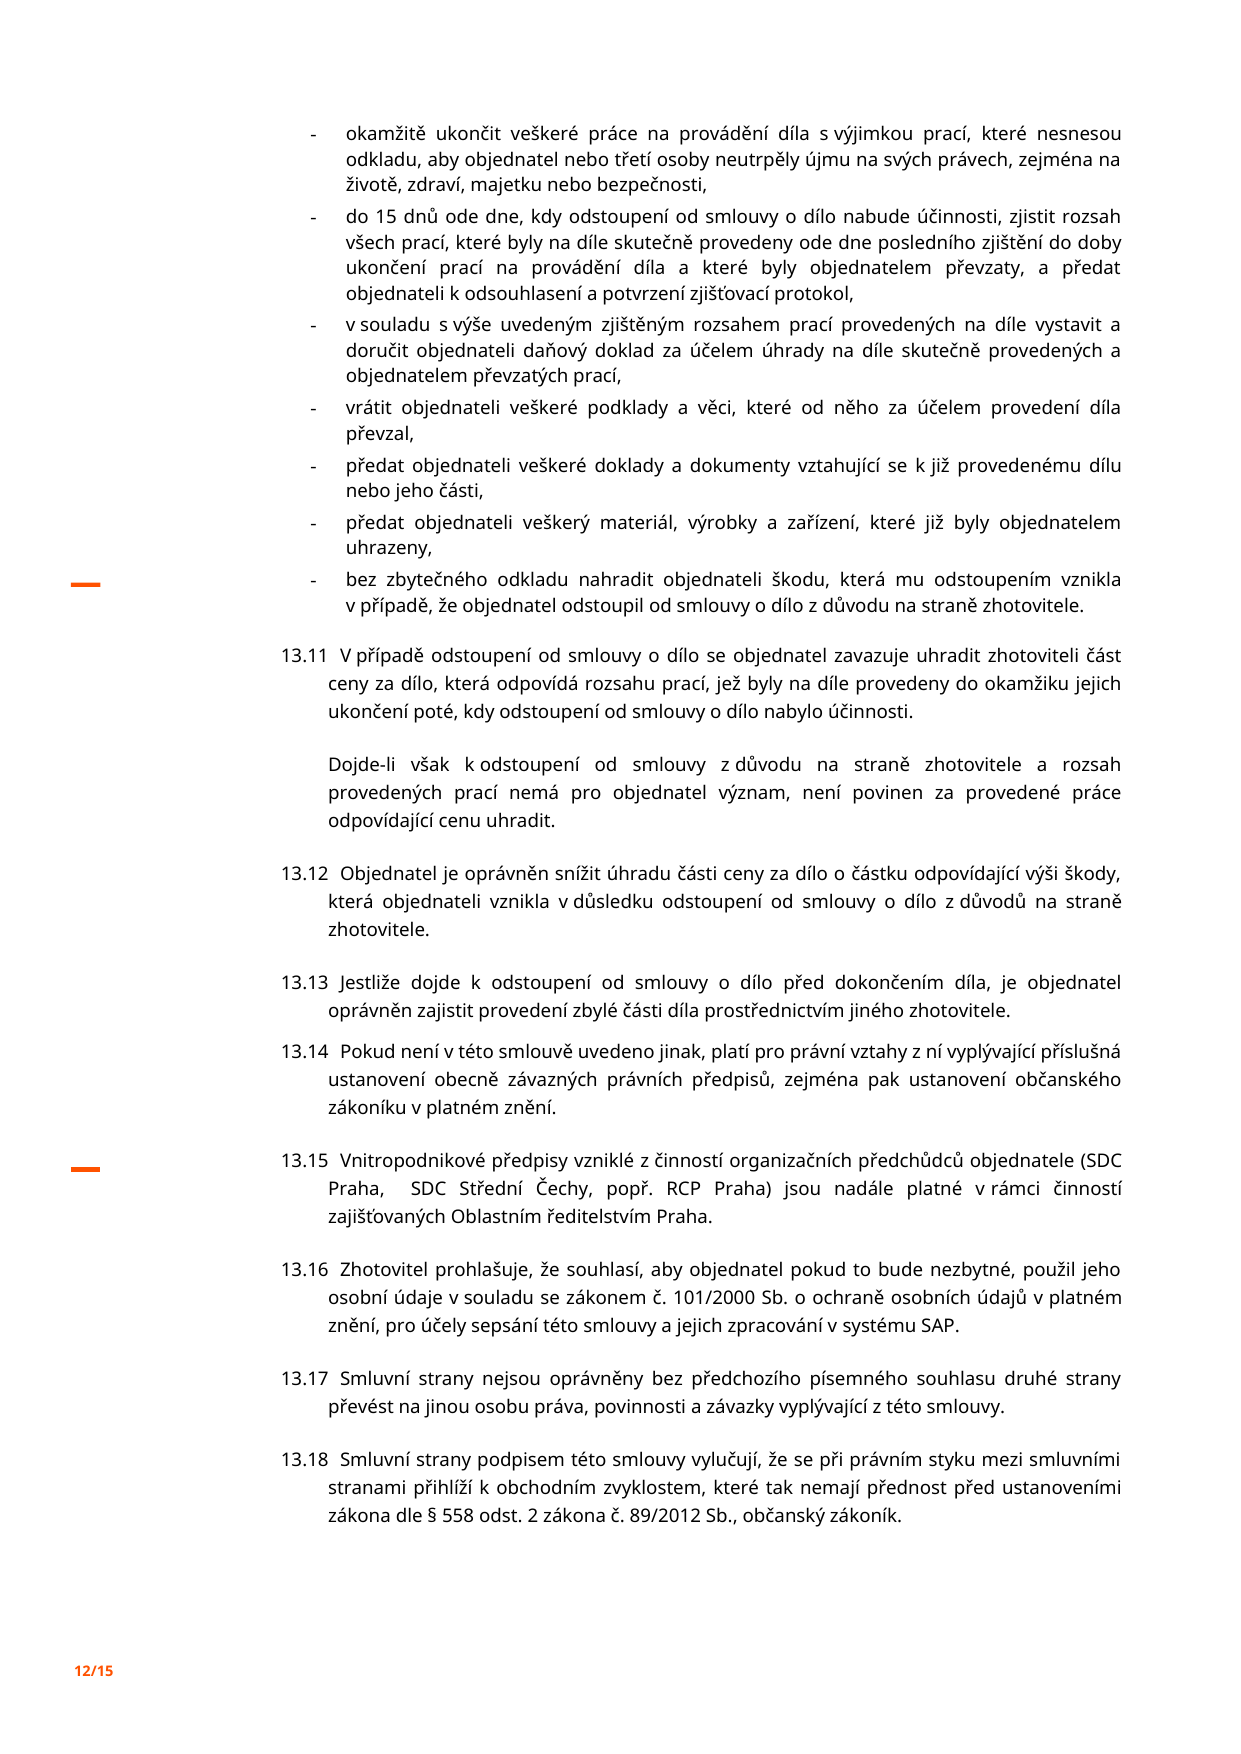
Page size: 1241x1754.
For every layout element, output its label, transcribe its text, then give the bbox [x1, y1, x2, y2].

list předat objednateli veškeré doklady a dokumenty vztahující se k již provedenému dílu nebo jeho části, [310, 452, 1122, 503]
list Vnitropodnikové předpisy vzniklé z činností organizačních předchůdců objednatele (SDC Praha, SDC Střední Čechy, popř. RCP Praha) jsou nadále platné v rámci činností zajišťovaných Oblastním ředitelstvím Praha. [281, 1147, 1122, 1229]
list okamžitě ukončit veškeré práce na provádění díla s výjimkou prací, které nesnesou odkladu, aby objednatel nebo třetí osoby neutrpěly újmu na svých právech, zejména na životě, zdraví, majetku nebo bezpečnosti, [310, 121, 1122, 197]
list Zhotovitel prohlašuje, že souhlasí, aby objednatel pokud to bude nezbytné, použil jeho osobní údaje v souladu se zákonem č. 101/2000 Sb. o ochraně osobních údajů v platném znění, pro účely sepsání této smlouvy a jejich zpracování v systému SAP. [281, 1256, 1122, 1338]
list Pokud není v této smlouvě uvedeno jinak, platí pro právní vztahy z ní vyplývající příslušná ustanovení obecně závazných právních předpisů, zejména pak ustanovení občanského zákoníku v platném znění. [281, 1038, 1122, 1120]
list vrátit objednateli veškeré podklady a věci, které od něho za účelem provedení díla převzal, [310, 394, 1122, 446]
list Smluvní strany nejsou oprávněny bez předchozího písemného souhlasu druhé strany převést na jinou osobu práva, povinnosti a závazky vyplývající z této smlouvy. [281, 1365, 1122, 1419]
text Dojde-li však k odstoupení od smlouvy z důvodu na straně zhotovitele a rozsah provedených prací nemá pro objednatel význam, není povinen za provedené práce odpovídající cenu uhradit. [328, 752, 1122, 833]
list do 15 dnů ode dne, kdy odstoupení od smlouvy o dílo nabude účinnosti, zjistit rozsah všech prací, které byly na díle skutečně provedeny ode dne posledního zjištění do doby ukončení prací na provádění díla a které byly objednatelem převzaty, a předat objednateli k odsouhlasení a potvrzení zjišťovací protokol, [310, 203, 1122, 306]
list Smluvní strany podpisem této smlouvy vylučují, že se při právním styku mezi smluvními stranami přihlíží k obchodním zvyklostem, které tak nemají přednost před ustanoveními zákona dle § 558 odst. 2 zákona č. 89/2012 Sb., občanský zákoník. [281, 1446, 1122, 1528]
list bez zbytečného odkladu nahradit objednateli škodu, která mu odstoupením vznikla v případě, že objednatel odstoupil od smlouvy o dílo z důvodu na straně zhotovitele. [310, 566, 1122, 617]
list Jestliže dojde k odstoupení od smlouvy o dílo před dokončením díla, je objednatel oprávněn zajistit provedení zbylé části díla prostřednictvím jiného zhotovitele. [281, 970, 1122, 1023]
list V případě odstoupení od smlouvy o dílo se objednatel zavazuje uhradit zhotoviteli část ceny za dílo, která odpovídá rozsahu prací, jež byly na díle provedeny do okamžiku jejich ukončení poté, kdy odstoupení od smlouvy o dílo nabylo účinnosti. [281, 642, 1122, 724]
list předat objednateli veškerý materiál, výrobky a zařízení, které již byly objednatelem uhrazeny, [310, 509, 1122, 560]
list v souladu s výše uvedeným zjištěným rozsahem prací provedených na díle vystavit a doručit objednateli daňový doklad za účelem úhrady na díle skutečně provedených a objednatelem převzatých prací, [310, 312, 1122, 388]
list Objednatel je oprávněn snížit úhradu části ceny za dílo o částku odpovídající výši škody, která objednateli vznikla v důsledku odstoupení od smlouvy o dílo z důvodů na straně zhotovitele. [281, 861, 1122, 942]
